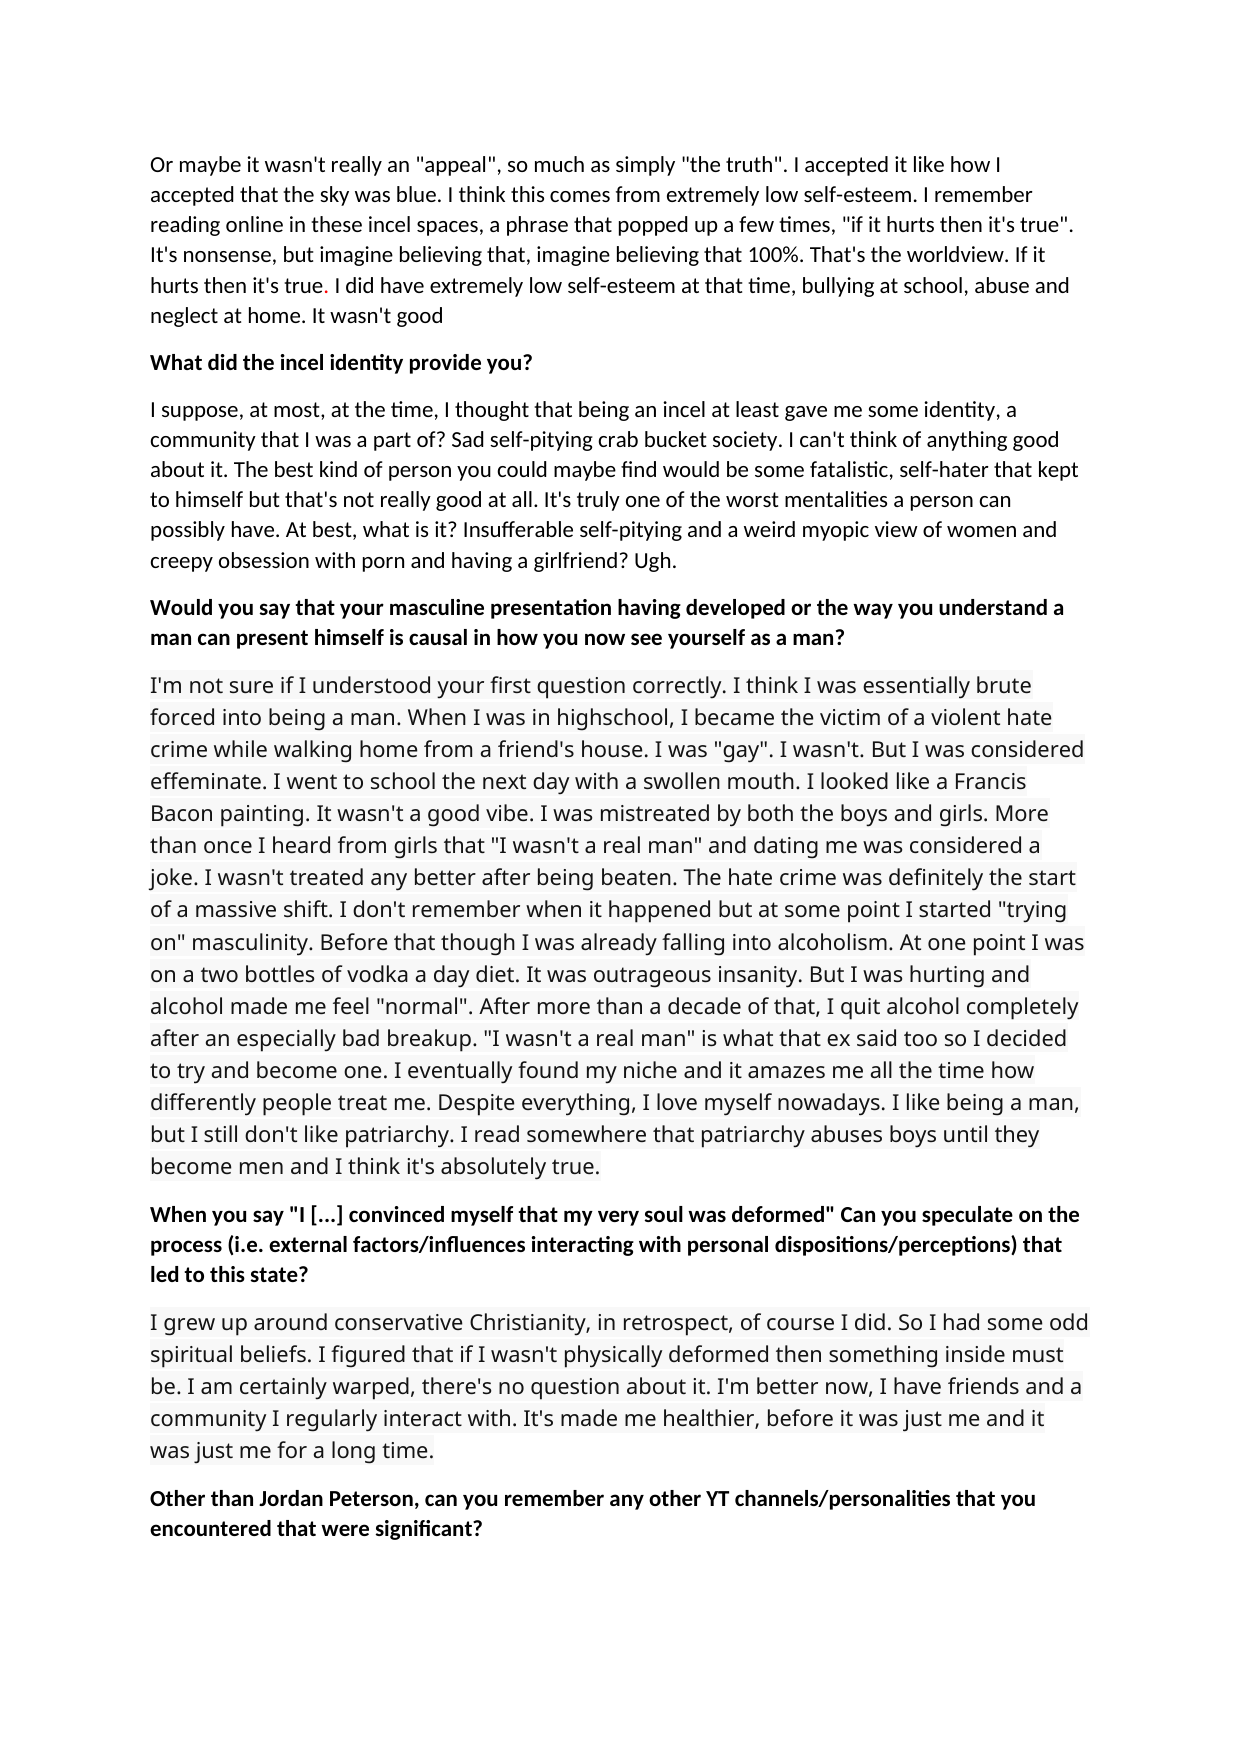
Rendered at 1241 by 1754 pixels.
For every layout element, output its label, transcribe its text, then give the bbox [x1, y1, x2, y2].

text Other than Jordan Peterson, can you remember any other YT channels/personalities that you encountered that were significant? [150, 1484, 1090, 1542]
text I grew up around conservative Christianity, in retrospect, of course I did. So I had some odd spiritual beliefs. I figured that if I wasn't physically deformed then something inside must be. I am certainly warped, there's no question about it. I'm better now, I have friends and a community I regularly interact with. It's made me healthier, before it was just me and it was just me for a long time. [150, 1337, 1090, 1465]
text Or maybe it wasn't really an "appeal", so much as simply "the truth". I accepted it like how I accepted that the sky was blue. I think this comes from extremely low self-esteem. I remember reading online in these incel spaces, a phrase that popped up a few times, "if it hurts then it's true". It's nonsense, but imagine believing that, imagine believing that 100%. That's the worldview. If it hurts then it's true. I did have extremely low self-esteem at that time, bullying at school, abuse and neglect at home. It wasn't good [150, 150, 1090, 329]
text I suppose, at most, at the time, I thought that being an incel at least gave me some identity, a community that I was a part of? Sad self-pitying crab bucket society. I can't think of anything good about it. The best kind of person you could maybe find would be some fatalistic, self-hater that kept to himself but that's not really good at all. It's truly one of the worst mentalities a person can possibly have. At best, what is it? Insufferable self-pitying and a weird myopic view of women and creepy obsession with porn and having a girlfriend? Ugh. [150, 395, 1090, 574]
text When you say "I [...] convinced myself that my very soul was deformed" Can you speculate on the process (i.e. external factors/influences interacting with personal dispositions/perceptions) that led to this state? [150, 1200, 1090, 1288]
text What did the incel identity provide you? [150, 348, 1090, 376]
text Would you say that your masculine presentation having developed or the way you understand a man can present himself is causal in how you now see yourself as a man? [150, 593, 1090, 651]
text I'm not sure if I understood your first question correctly. I think I was essentially brute forced into being a man. When I was in highschool, I became the victim of a violent hate crime while walking home from a friend's house. I was "gay". I wasn't. But I was considered effeminate. I went to school the next day with a swollen mouth. I looked like a Francis Bacon painting. It wasn't a good vibe. I was mistreated by both the boys and girls. More than once I heard from girls that "I wasn't a real man" and dating me was considered a joke. I wasn't treated any better after being beaten. The hate crime was definitely the start of a massive shift. I don't remember when it happened but at some point I started "trying on" masculinity. Before that though I was already falling into alcoholism. At one point I was on a two bottles of vodka a day diet. It was outrageous insanity. But I was hurting and alcohol made me feel "normal". After more than a decade of that, I quit alcohol completely after an especially bad breakup. "I wasn't a real man" is what that ex said too so I decided to try and become one. I eventually found my niche and it amazes me all the time how differently people treat me. Despite everything, I love myself nowadays. I like being a man, but I still don't like patriarchy. I read somewhere that patriarchy abuses boys until they become men and I think it's absolutely true. [150, 670, 1090, 1181]
